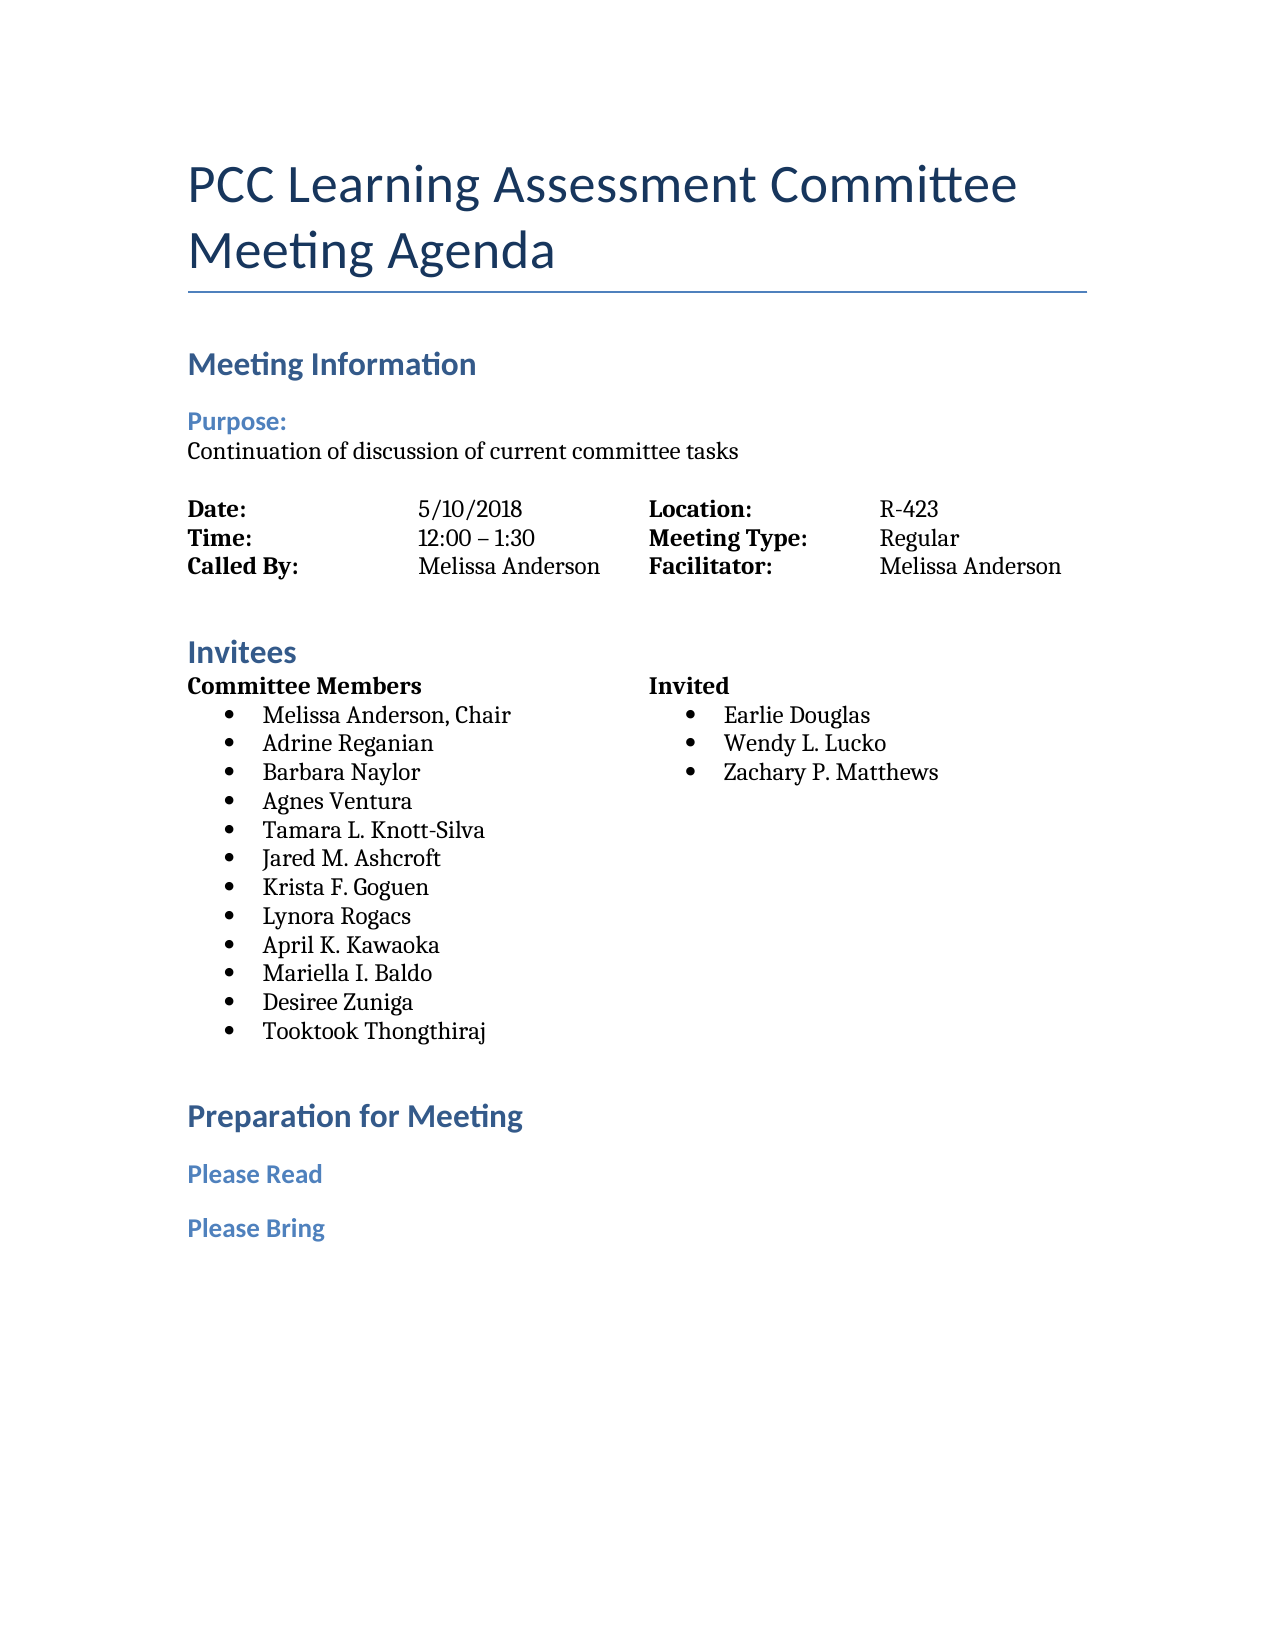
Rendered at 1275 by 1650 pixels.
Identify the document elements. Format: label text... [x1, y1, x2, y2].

subtitle Preparation for Meeting [187, 1096, 1087, 1136]
table_cell Regular [868, 524, 1099, 552]
table_cell Melissa Anderson [868, 552, 1099, 581]
table_cell Facilitator: [638, 552, 868, 581]
text Continuation of discussion of current committee tasks [187, 437, 1087, 466]
subtitle Please Bring [187, 1211, 1087, 1244]
table_header R-423 [868, 495, 1099, 523]
table_cell Called By: [176, 552, 407, 581]
title PCC Learning Assessment Committee Meeting Agenda [187, 150, 1087, 293]
table_header Invited [638, 672, 1099, 701]
subtitle Purpose: [187, 404, 1087, 437]
table_cell 12:00 – 1:30 [407, 524, 637, 552]
table_cell Meeting Type: [638, 524, 868, 552]
subtitle Meeting Information [187, 343, 1087, 383]
table_header Committee Members [176, 672, 637, 701]
table_cell Time: [176, 524, 407, 552]
table_cell Melissa Anderson [407, 552, 637, 581]
table_header 5/10/2018 [407, 495, 637, 523]
table_cell Earlie Douglas Wendy L. Lucko Zachary P. Matthews [638, 701, 1099, 1046]
table_cell Melissa Anderson, Chair Adrine Reganian Barbara Naylor Agnes Ventura Tamara L. Knott-Silva Jared M. Ashcroft Krista F. Goguen Lynora Rogacs April K. Kawaoka Mariella I. Baldo Desiree Zuniga Tooktook Thongthiraj [176, 701, 637, 1046]
subtitle Invitees [187, 631, 1087, 672]
subtitle Please Read [187, 1157, 1087, 1190]
table_header Date: [176, 495, 407, 523]
table_header Location: [638, 495, 868, 523]
